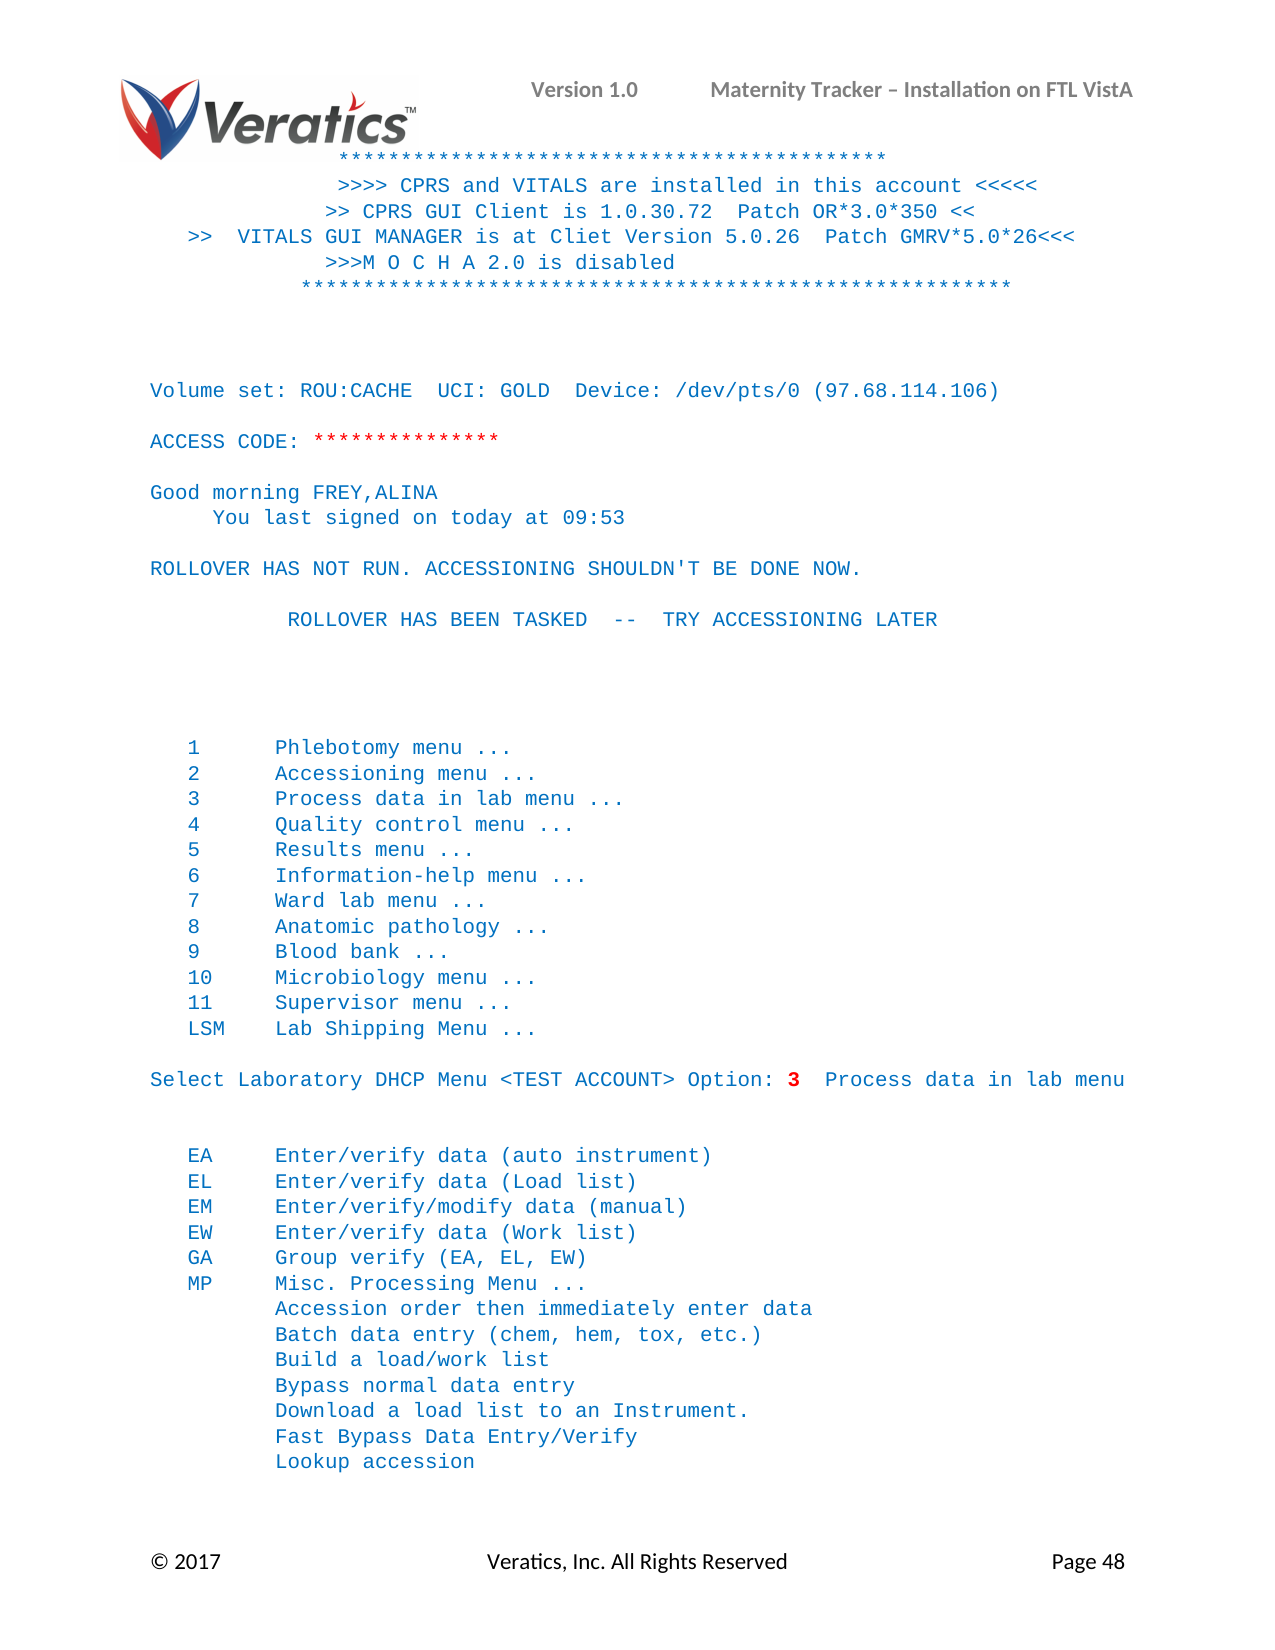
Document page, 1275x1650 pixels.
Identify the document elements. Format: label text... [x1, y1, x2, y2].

text Build a load/work list [150, 1349, 1125, 1373]
text ********************************************************* [150, 278, 1125, 301]
text Select Laboratory DHCP Menu <TEST ACCOUNT> Option: 3 Process data in lab menu [150, 1069, 1125, 1092]
text Volume set: ROU:CACHE UCI: GOLD Device: /dev/pts/0 (97.68.114.106) [150, 380, 1125, 403]
text 6 Information-help menu ... [150, 864, 1125, 888]
text Batch data entry (chem, hem, tox, etc.) [150, 1324, 1125, 1348]
text EA Enter/verify data (auto instrument) [150, 1145, 1125, 1169]
text >> VITALS GUI MANAGER is at Cliet Version 5.0.26 Patch GMRV*5.0*26<<< [150, 227, 1125, 250]
text Accession order then immediately enter data [150, 1298, 1125, 1322]
text LSM Lab Shipping Menu ... [150, 1018, 1125, 1041]
text ROLLOVER HAS NOT RUN. ACCESSIONING SHOULDN'T BE DONE NOW. [150, 558, 1125, 582]
text >>>> CPRS and VITALS are installed in this account <<<<< [150, 176, 1125, 199]
text >> CPRS GUI Client is 1.0.30.72 Patch OR*3.0*350 << [150, 201, 1125, 225]
text 2 Accessioning menu ... [150, 762, 1125, 786]
text EL Enter/verify data (Load list) [150, 1171, 1125, 1194]
text ACCESS CODE: *************** [150, 431, 1125, 454]
text >>>M O C H A 2.0 is disabled [150, 252, 1125, 276]
text EW Enter/verify data (Work list) [150, 1222, 1125, 1246]
text 11 Supervisor menu ... [150, 992, 1125, 1016]
text 1 Phlebotomy menu ... [150, 737, 1125, 761]
text 9 Blood bank ... [150, 941, 1125, 965]
text ROLLOVER HAS BEEN TASKED -- TRY ACCESSIONING LATER [150, 609, 1125, 633]
text Good morning FREY,ALINA [150, 482, 1125, 505]
text 5 Results menu ... [150, 839, 1125, 863]
text GA Group verify (EA, EL, EW) [150, 1247, 1125, 1271]
text Bypass normal data entry [150, 1375, 1125, 1399]
text Lookup accession [150, 1452, 1125, 1475]
text MP Misc. Processing Menu ... [150, 1273, 1125, 1297]
text Fast Bypass Data Entry/Verify [150, 1426, 1125, 1450]
text 3 Process data in lab menu ... [150, 788, 1125, 812]
text 10 Microbiology menu ... [150, 967, 1125, 990]
text 7 Ward lab menu ... [150, 890, 1125, 914]
text EM Enter/verify/modify data (manual) [150, 1196, 1125, 1220]
text You last signed on today at 09:53 [150, 507, 1125, 531]
text 8 Anatomic pathology ... [150, 916, 1125, 939]
text ******************************************** [150, 150, 1125, 174]
text 4 Quality control menu ... [150, 813, 1125, 837]
text Download a load list to an Instrument. [150, 1401, 1125, 1424]
picture [118, 75, 419, 162]
